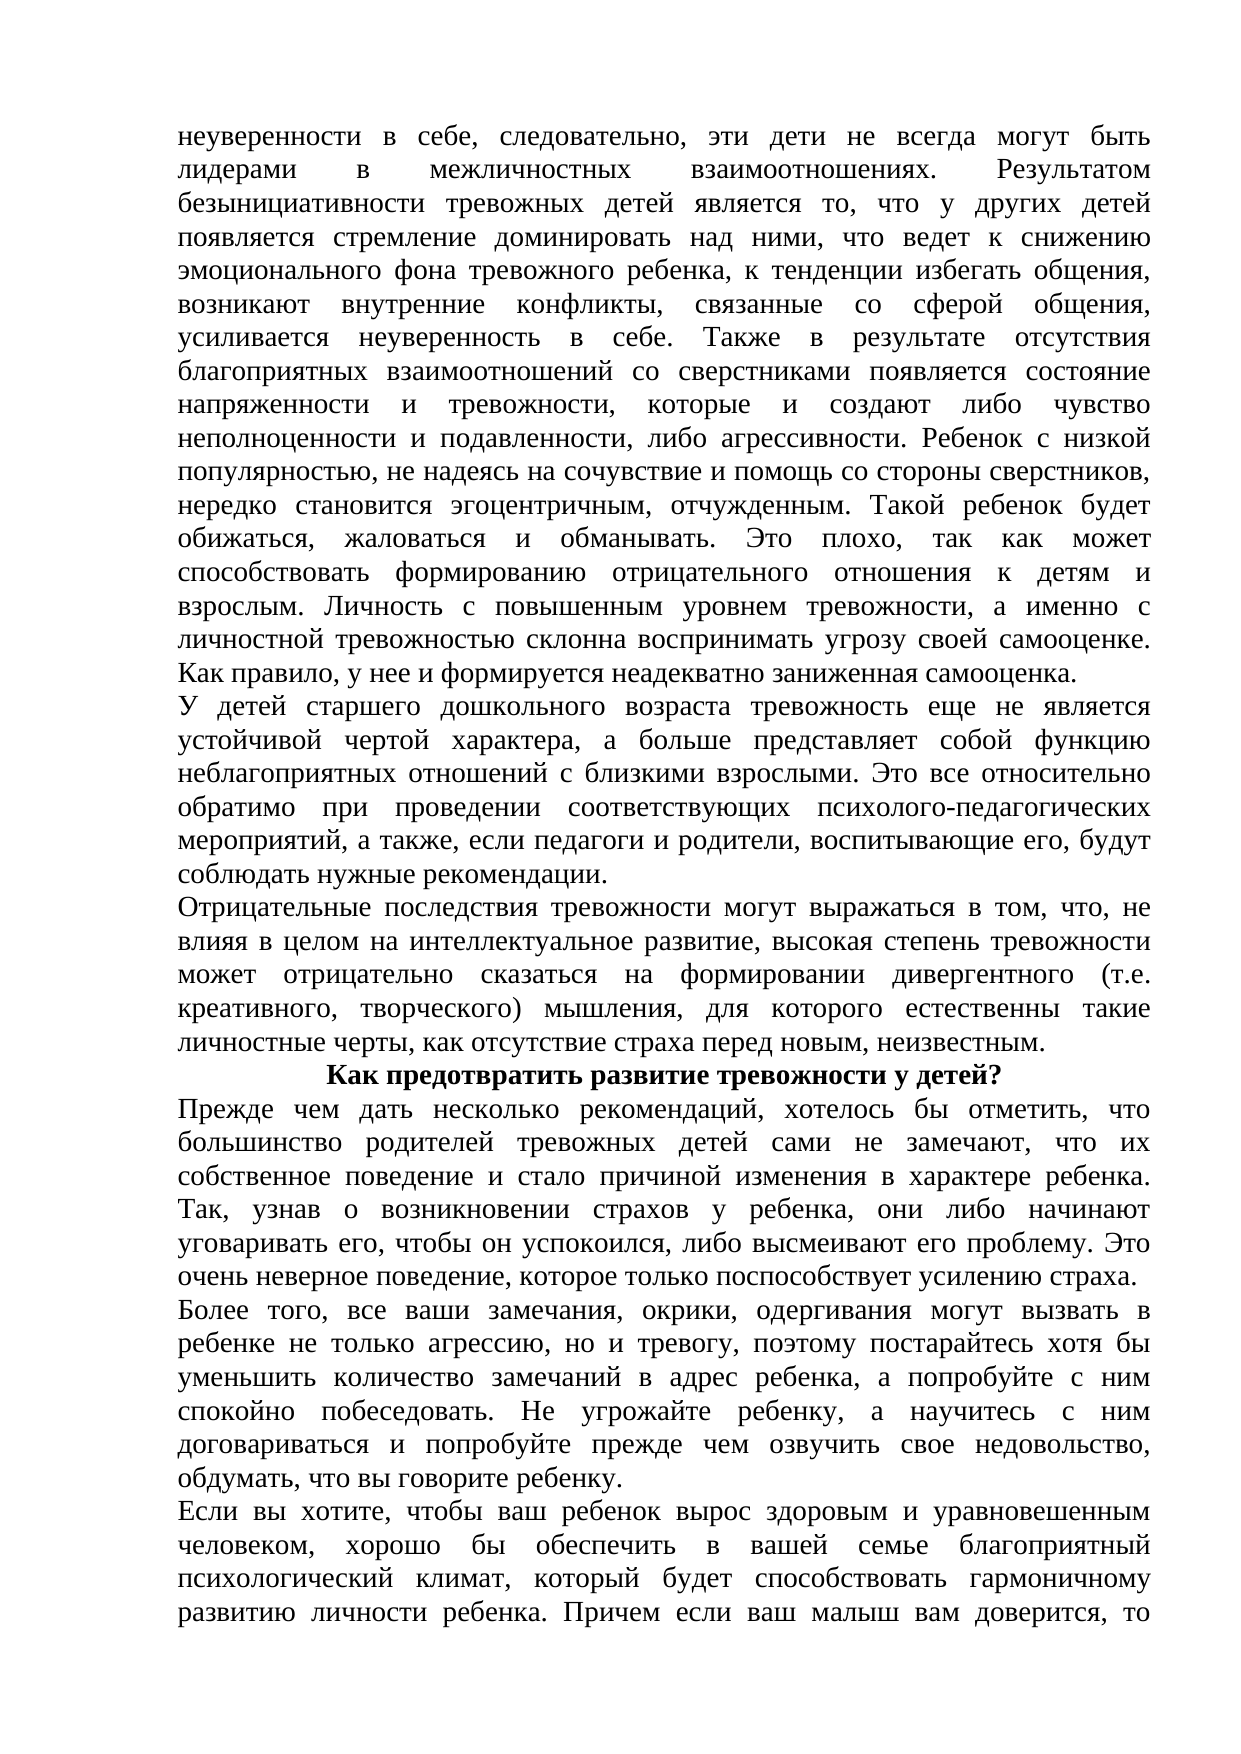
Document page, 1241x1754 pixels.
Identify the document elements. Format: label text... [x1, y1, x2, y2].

text Как предотвратить развитие тревожности у детей? [177, 1057, 1152, 1091]
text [177, 1493, 1152, 1627]
text Прежде чем дать несколько рекомендаций, хотелось бы отметить, что большинство родителей тревожных детей сами не замечают, что их собственное поведение и стало причиной изменения в характере ребенка. Так, узнав о возникновении страхов у ребенка, они либо начинают уговаривать его, чтобы он успокоился, либо высмеивают его проблему. Это очень неверное поведение, которое только поспособствует усилению страха. [177, 1091, 1152, 1292]
text Более того, все ваши замечания, окрики, одергивания могут вызвать в ребенке не только агрессию, но и тревогу, поэтому постарайтесь хотя бы уменьшить количество замечаний в адрес ребенка, а попробуйте с ним спокойно побеседовать. Не угрожайте ребенку, а научитесь с ним договариваться и попробуйте прежде чем озвучить свое недовольство, обдумать, что вы говорите ребенку. [177, 1292, 1152, 1493]
text У детей старшего дошкольного возраста тревожность еще не является устойчивой чертой характера, а больше представляет собой функцию неблагоприятных отношений с близкими взрослыми. Это все относительно обратимо при проведении соответствующих психолого-педагогических мероприятий, а также, если педагоги и родители, воспитывающие его, будут соблюдать нужные рекомендации. [177, 688, 1152, 889]
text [177, 118, 1152, 688]
text Отрицательные последствия тревожности могут выражаться в том, что, не влияя в целом на интеллектуальное развитие, высокая степень тревожности может отрицательно сказаться на формировании дивергентного (т.е. креативного, творческого) мышления, для которого естественны такие личностные черты, как отсутствие страха перед новым, неизвестным. [177, 889, 1152, 1057]
